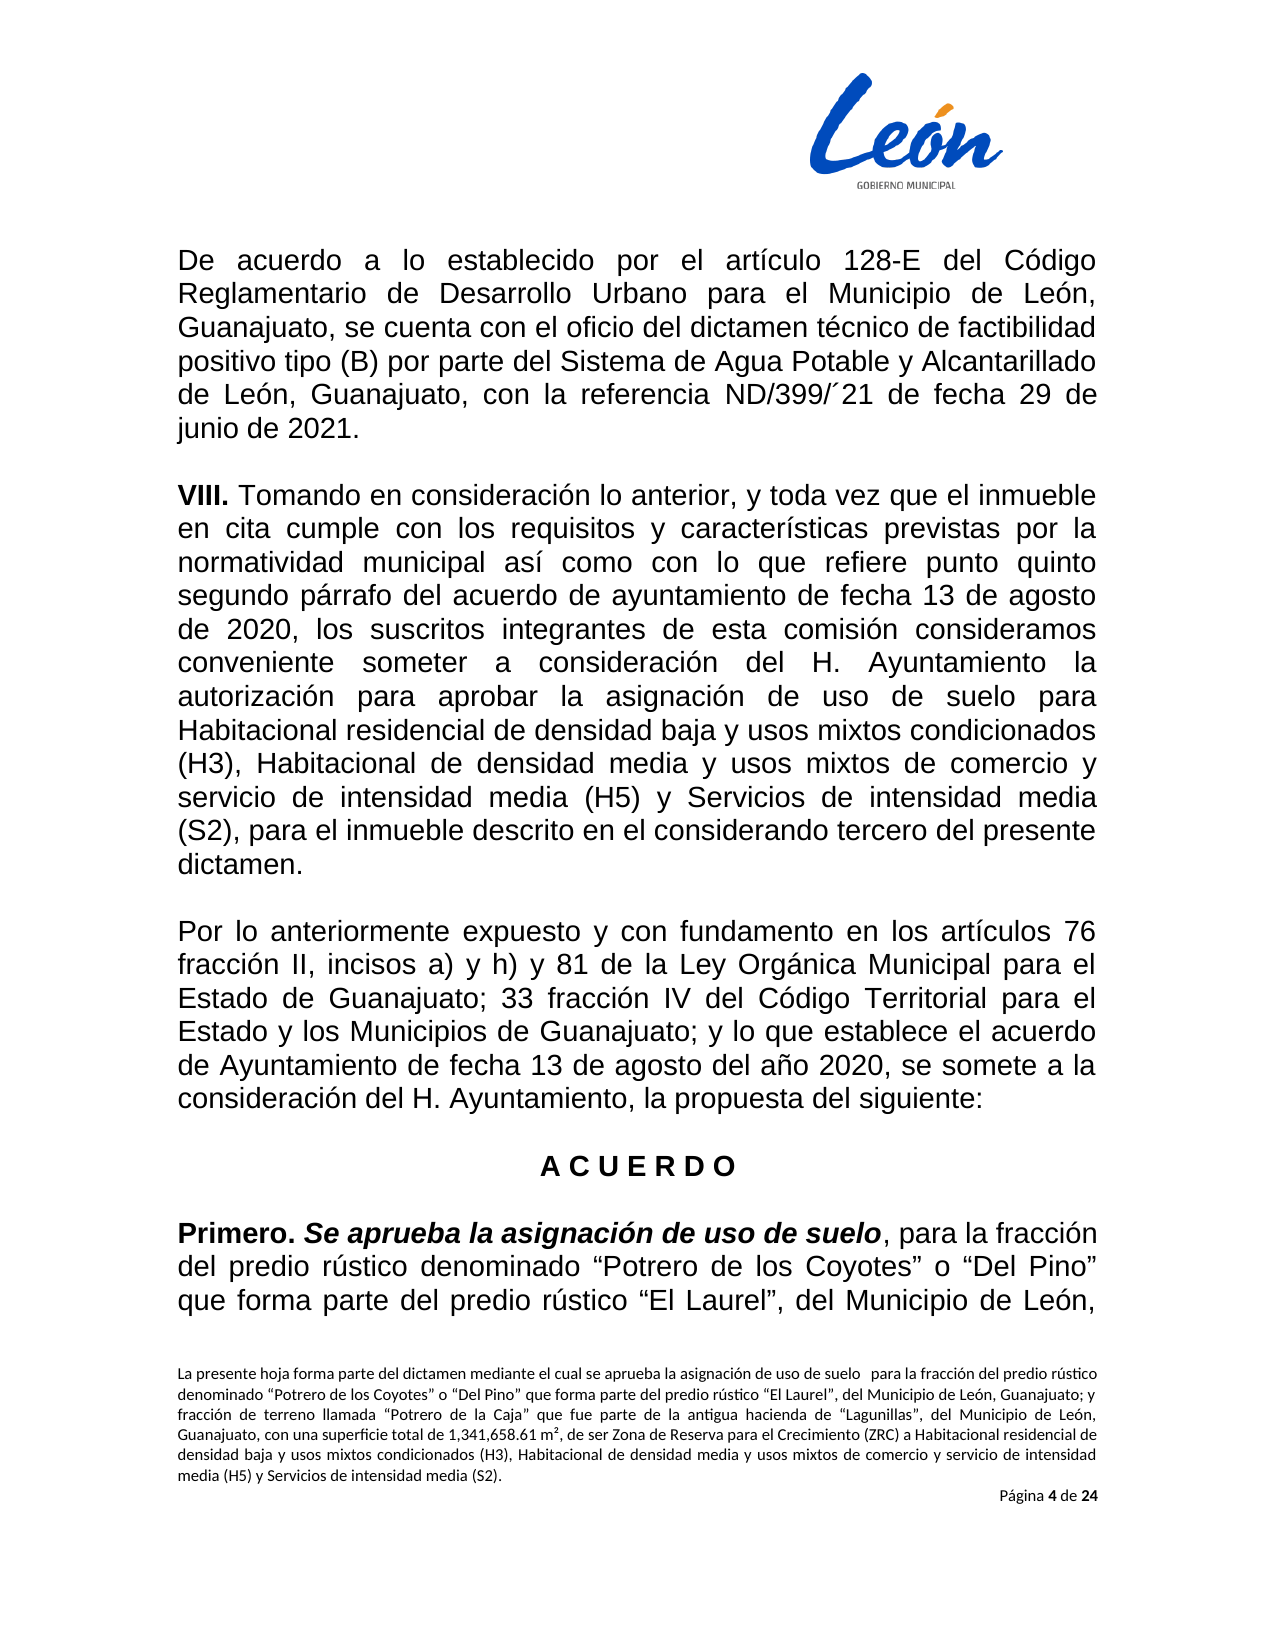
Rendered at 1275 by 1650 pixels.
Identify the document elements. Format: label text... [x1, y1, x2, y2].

text A C U E R D O [177, 1148, 1098, 1182]
picture [766, 73, 1047, 189]
text VIII. Tomando en consideración lo anterior, y toda vez que el inmueble en cita cumple con los requisitos y características previstas por la normatividad municipal así como con lo que refiere punto quinto segundo párrafo del acuerdo de ayuntamiento de fecha 13 de agosto de 2020, los suscritos integrantes de esta comisión consideramos conveniente someter a consideración del H. Ayuntamiento la autorización para aprobar la asignación de uso de suelo para Habitacional residencial de densidad baja y usos mixtos condicionados (H3), Habitacional de densidad media y usos mixtos de comercio y servicio de intensidad media (H5) y Servicios de intensidad media (S2), para el inmueble descrito en el considerando tercero del presente dictamen. [177, 478, 1098, 880]
text Por lo anteriormente expuesto y con fundamento en los artículos 76 fracción II, incisos a) y h) y 81 de la Ley Orgánica Municipal para el Estado de Guanajuato; 33 fracción IV del Código Territorial para el Estado y los Municipios de Guanajuato; y lo que establece el acuerdo de Ayuntamiento de fecha 13 de agosto del año 2020, se somete a la consideración del H. Ayuntamiento, la propuesta del siguiente: [177, 914, 1098, 1115]
text De acuerdo a lo establecido por el artículo 128-E del Código Reglamentario de Desarrollo Urbano para el Municipio de León, Guanajuato, se cuenta con el oficio del dictamen técnico de factibilidad positivo tipo (B) por parte del Sistema de Agua Potable y Alcantarillado de León, Guanajuato, con la referencia ND/399/´21 de fecha 29 de junio de 2021. [177, 243, 1098, 444]
